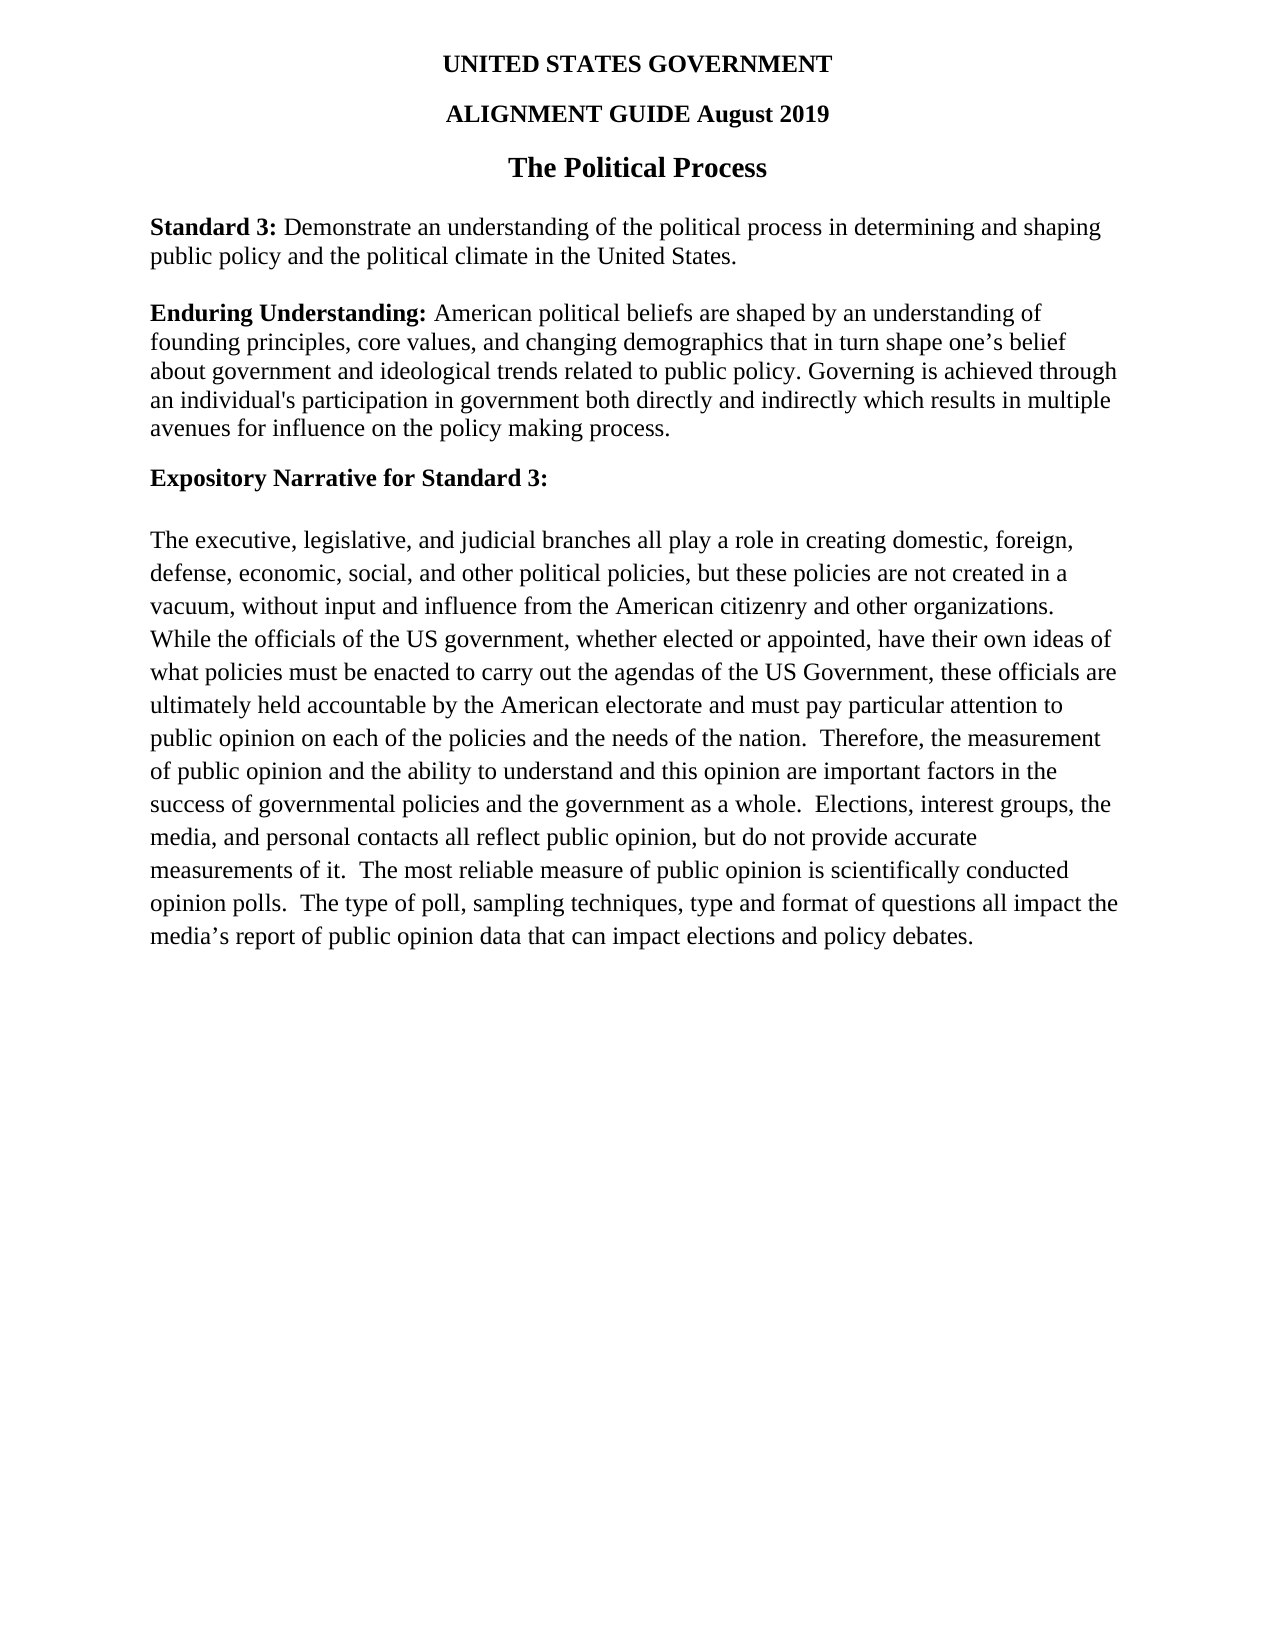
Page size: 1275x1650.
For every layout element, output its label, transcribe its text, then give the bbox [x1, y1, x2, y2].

text Enduring Understanding: American political beliefs are shaped by an understanding of founding principles, core values, and changing demographics that in turn shape one’s belief about government and ideological trends related to public policy. Governing is achieved through an individual's participation in government both directly and indirectly which results in multiple avenues for influence on the policy making process. [150, 298, 1125, 442]
text Standard 3: Demonstrate an understanding of the political process in determining and shaping public policy and the political climate in the United States. [150, 212, 1125, 270]
text Expository Narrative for Standard 3: [150, 463, 1125, 492]
text The executive, legislative, and judicial branches all play a role in creating domestic, foreign, defense, economic, social, and other political policies, but these policies are not created in a vacuum, without input and influence from the American citizenry and other organizations. While the officials of the US government, whether elected or appointed, have their own ideas of what policies must be enacted to carry out the agendas of the US Government, these officials are ultimately held accountable by the American electorate and must pay particular attention to public opinion on each of the policies and the needs of the nation. Therefore, the measurement of public opinion and the ability to understand and this opinion are important factors in the success of governmental policies and the government as a whole. Elections, interest groups, the media, and personal contacts all reflect public opinion, but do not provide accurate measurements of it. The most reliable measure of public opinion is scientifically conducted opinion polls. The type of poll, sampling techniques, type and format of questions all impact the media’s report of public opinion data that can impact elections and policy debates. [150, 525, 1125, 950]
text The Political Process [150, 150, 1125, 183]
